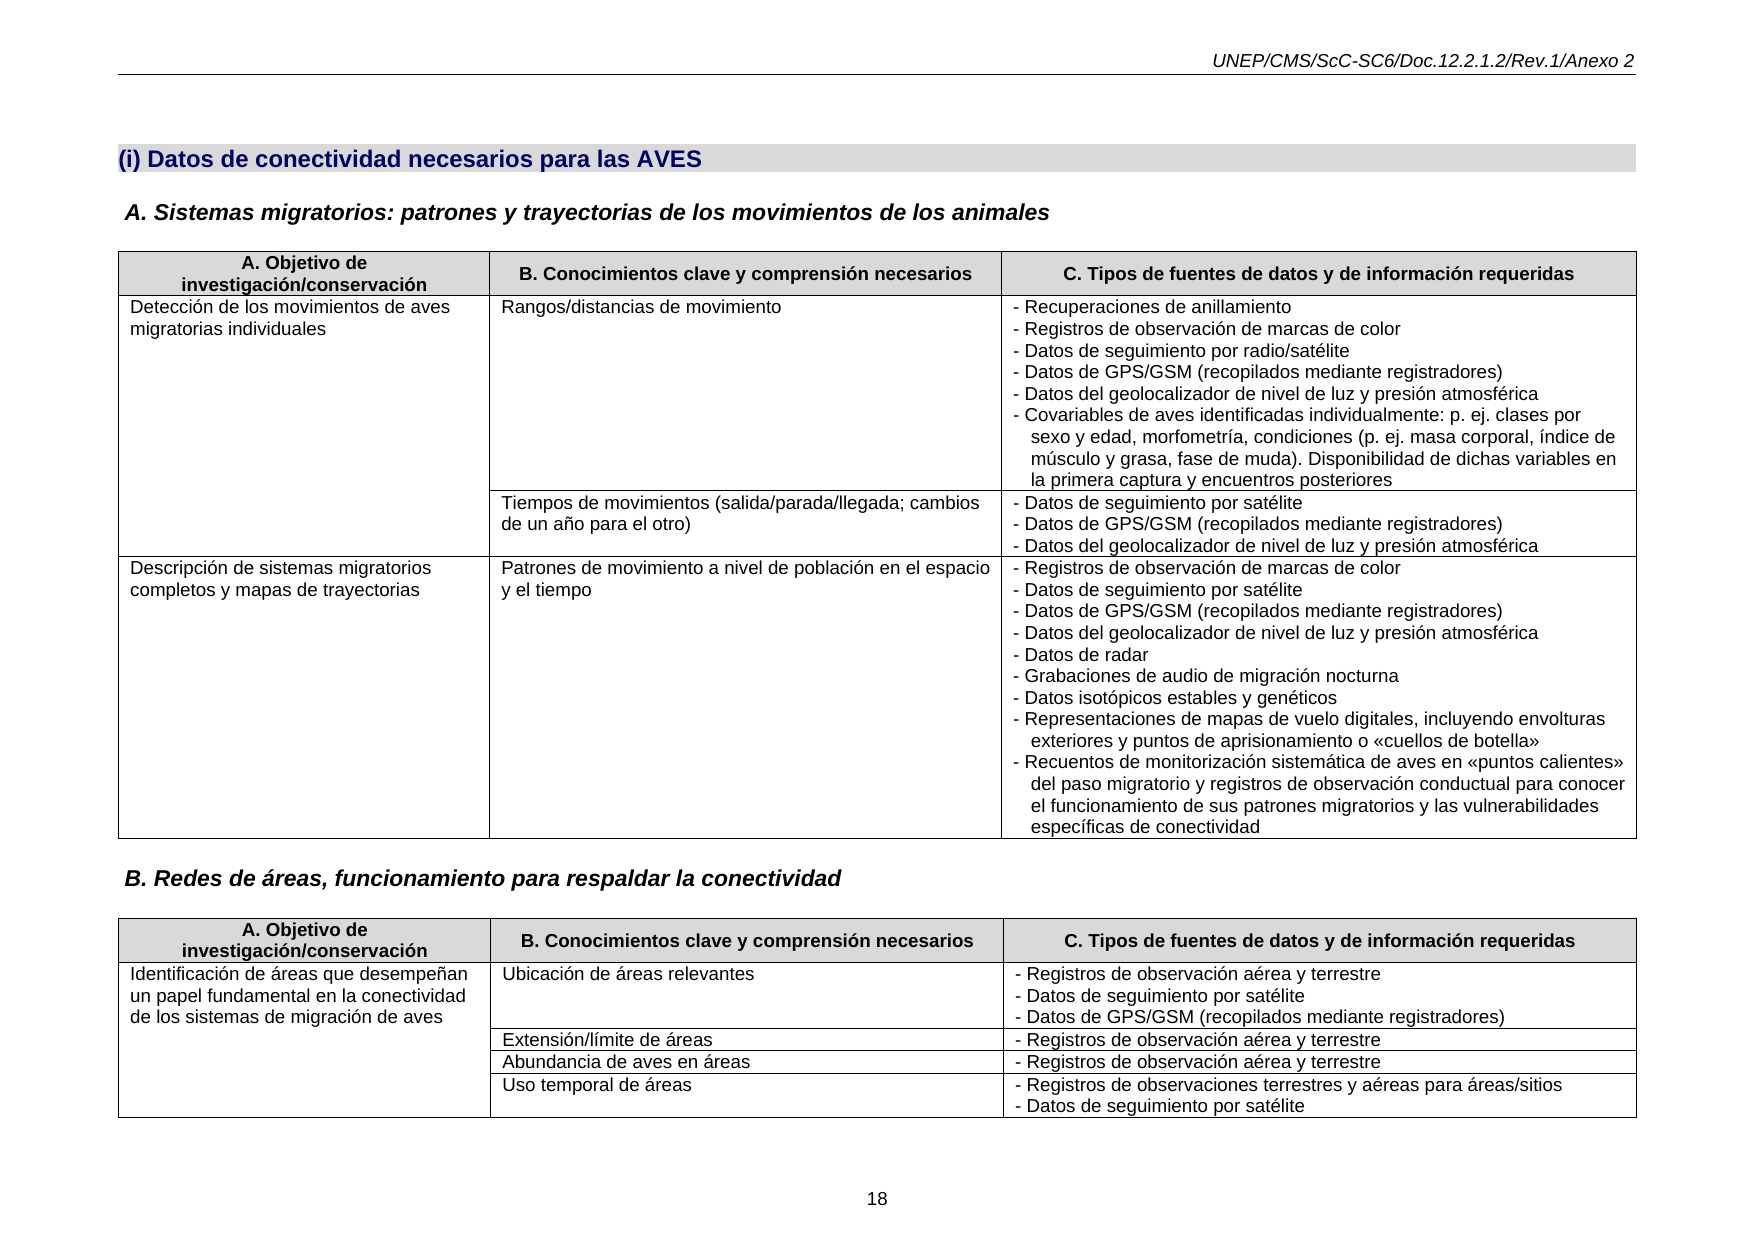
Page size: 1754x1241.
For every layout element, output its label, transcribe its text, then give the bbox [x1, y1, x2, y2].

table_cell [491, 1074, 1003, 1117]
table_cell - Registros de observación aérea y terrestre [1004, 1051, 1636, 1073]
table_cell Tiempos de movimientos (salida/parada/llegada; cambios de un año para el otro) [490, 491, 1001, 556]
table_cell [1004, 1074, 1636, 1117]
table_cell - Registros de observación aérea y terrestre [1004, 1029, 1636, 1050]
table_cell Ubicación de áreas relevantes [491, 963, 1003, 1027]
table_header C. Tipos de fuentes de datos y de información requeridas [1004, 919, 1636, 962]
table_cell Abundancia de aves en áreas [491, 1051, 1003, 1073]
table_header B. Conocimientos clave y comprensión necesarios [490, 252, 1001, 295]
table_cell - Registros de observación de marcas de color - Datos de seguimiento por satélite - Datos de GPS/GSM (recopilados mediante registradores) - Datos del geolocalizador de nivel de luz y presión atmosférica - Datos de radar - Grabaciones de audio de migración nocturna - Datos isotópicos estables y genéticos - Representaciones de mapas de vuelo digitales, incluyendo envolturas exteriores y puntos de aprisionamiento o «cuellos de botella» - Recuentos de monitorización sistemática de aves en «puntos calientes» del paso migratorio y registros de observación conductual para conocer el funcionamiento de sus patrones migratorios y las vulnerabilidades específicas de conectividad [1002, 557, 1636, 837]
table_cell Rangos/distancias de movimiento [490, 296, 1001, 490]
text (i) Datos de conectividad necesarios para las AVES [118, 144, 1636, 172]
table_header A. Objetivo de investigación/conservación [119, 919, 490, 962]
table_cell Identificación de áreas que desempeñan un papel fundamental en la conectividad de los sistemas de migración de aves [119, 963, 490, 1117]
text A. Sistemas migratorios: patrones y trayectorias de los movimientos de los animales [118, 198, 1636, 225]
table_header A. Objetivo de investigación/conservación [119, 252, 489, 295]
table_cell - Registros de observación aérea y terrestre - Datos de seguimiento por satélite - Datos de GPS/GSM (recopilados mediante registradores) [1004, 963, 1636, 1027]
table_cell Detección de los movimientos de aves migratorias individuales [119, 296, 489, 556]
table_cell - Datos de seguimiento por satélite - Datos de GPS/GSM (recopilados mediante registradores) - Datos del geolocalizador de nivel de luz y presión atmosférica [1002, 491, 1636, 556]
table_cell Extensión/límite de áreas [491, 1029, 1003, 1050]
table_header C. Tipos de fuentes de datos y de información requeridas [1002, 252, 1636, 295]
table_header B. Conocimientos clave y comprensión necesarios [491, 919, 1003, 962]
table_cell - Recuperaciones de anillamiento - Registros de observación de marcas de color - Datos de seguimiento por radio/satélite - Datos de GPS/GSM (recopilados mediante registradores) - Datos del geolocalizador de nivel de luz y presión atmosférica - Covariables de aves identificadas individualmente: p. ej. clases por sexo y edad, morfometría, condiciones (p. ej. masa corporal, índice de músculo y grasa, fase de muda). Disponibilidad de dichas variables en la primera captura y encuentros posteriores [1002, 296, 1636, 490]
table_cell Patrones de movimiento a nivel de población en el espacio y el tiempo [490, 557, 1001, 837]
text B. Redes de áreas, funcionamiento para respaldar la conectividad [118, 865, 1636, 891]
table_cell Descripción de sistemas migratorios completos y mapas de trayectorias [119, 557, 489, 837]
